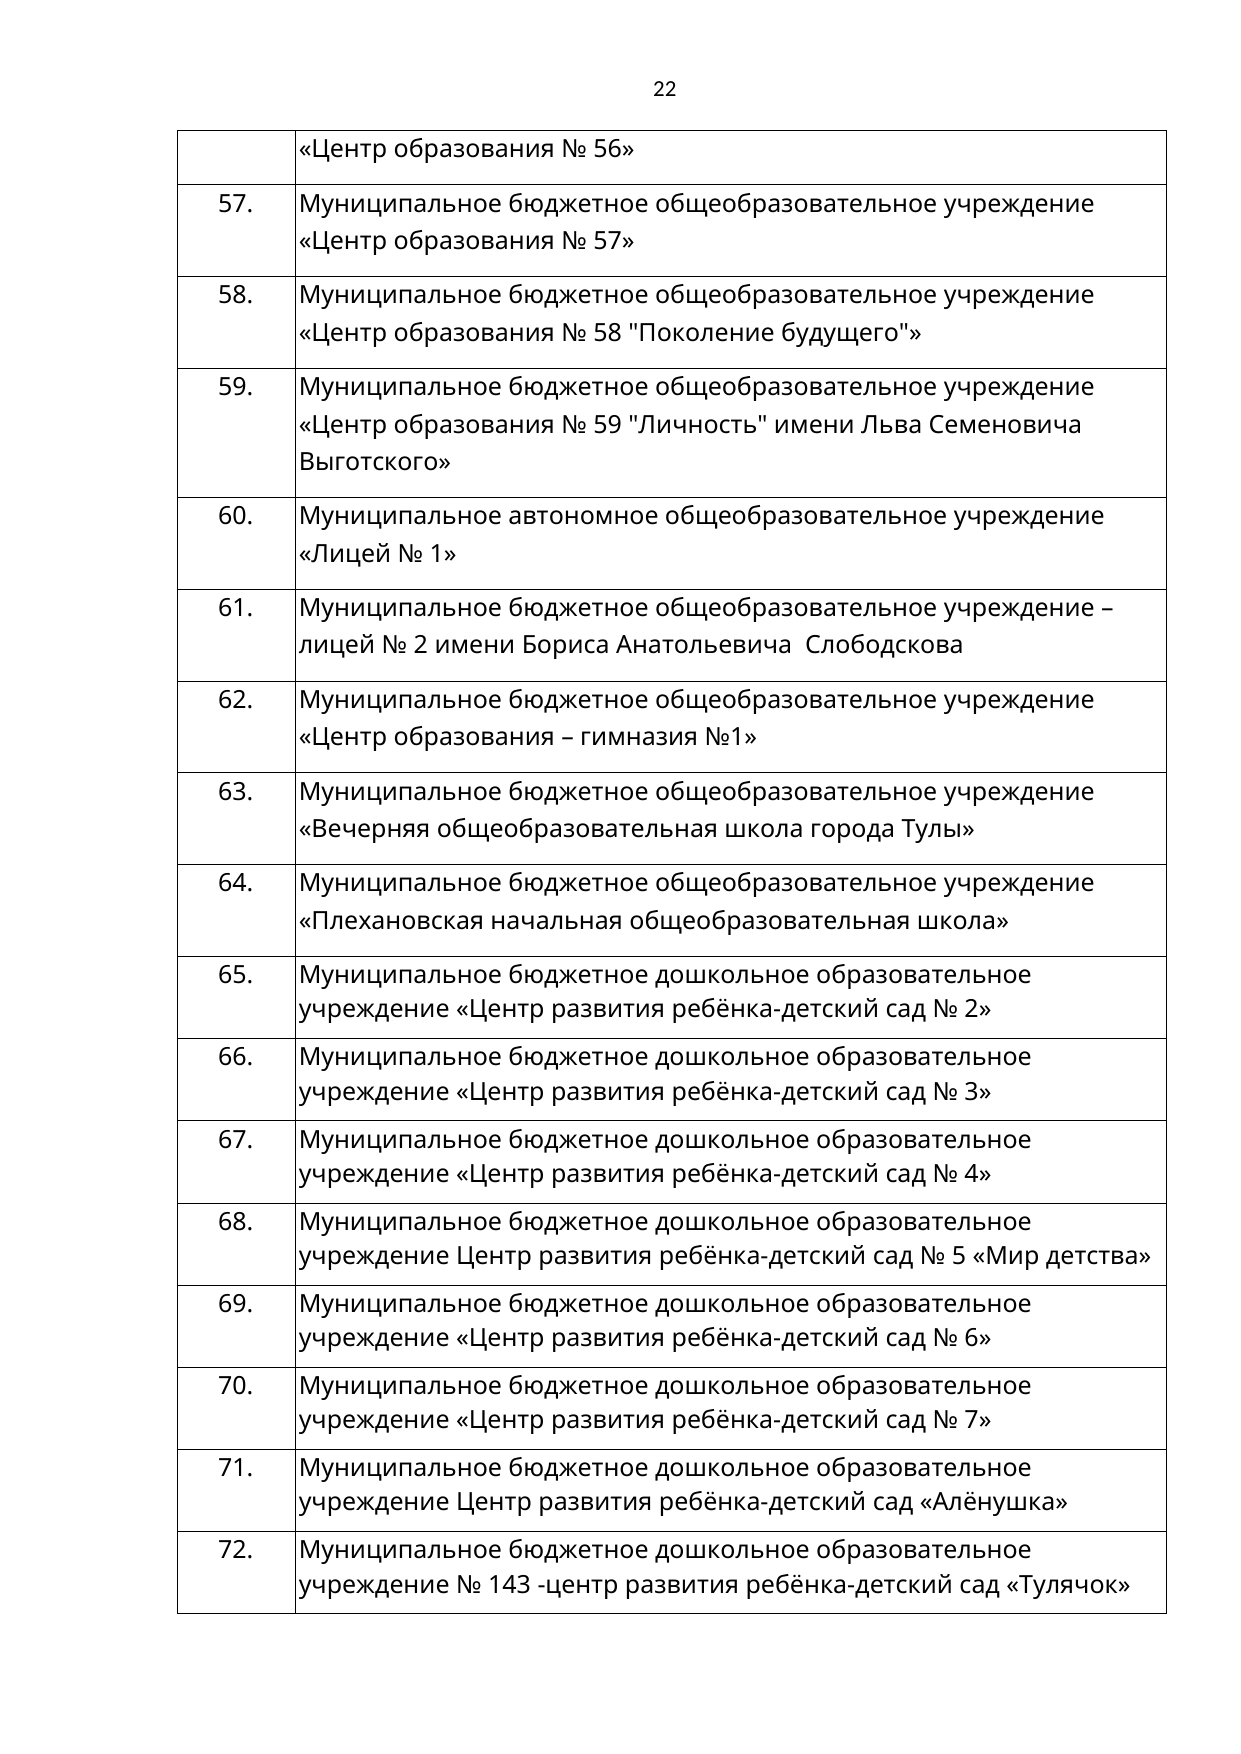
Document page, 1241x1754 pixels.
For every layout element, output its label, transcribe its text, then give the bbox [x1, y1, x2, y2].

table_cell Муниципальное бюджетное общеобразовательное учреждение «Вечерняя общеобразовательная школа города Тулы» [296, 773, 1166, 864]
table_cell Муниципальное бюджетное общеобразовательное учреждение «Центр образования № 59 "Личность" имени Льва Семеновича Выготского» [296, 369, 1166, 497]
table_cell Муниципальное бюджетное дошкольное образовательное учреждение «Центр развития ребёнка-детский сад № 4» [296, 1121, 1166, 1202]
table_cell [178, 1121, 295, 1202]
table_cell [178, 1286, 295, 1367]
table_cell Муниципальное бюджетное дошкольное образовательное учреждение «Центр развития ребёнка-детский сад № 3» [296, 1039, 1166, 1120]
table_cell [296, 131, 1166, 184]
table_cell [178, 369, 295, 497]
table_cell Муниципальное бюджетное дошкольное образовательное учреждение «Центр развития ребёнка-детский сад № 6» [296, 1286, 1166, 1367]
table_cell Муниципальное бюджетное дошкольное образовательное учреждение «Центр развития ребёнка-детский сад № 7» [296, 1368, 1166, 1449]
table_cell [178, 1204, 295, 1284]
table_cell [178, 773, 295, 864]
table_cell [178, 1532, 295, 1613]
table_cell [178, 1450, 295, 1531]
table_cell [178, 590, 295, 681]
table_cell [178, 185, 295, 276]
table_cell [178, 277, 295, 368]
table_cell [178, 131, 295, 184]
table_cell Муниципальное бюджетное общеобразовательное учреждение «Центр образования – гимназия №1» [296, 682, 1166, 772]
table_cell [178, 1368, 295, 1449]
table_cell Муниципальное бюджетное дошкольное образовательное учреждение «Центр развития ребёнка-детский сад № 2» [296, 957, 1166, 1038]
table_cell Муниципальное бюджетное общеобразовательное учреждение «Центр образования № 57» [296, 185, 1166, 276]
table_cell Муниципальное бюджетное дошкольное образовательное учреждение Центр развития ребёнка-детский сад «Алёнушка» [296, 1450, 1166, 1531]
table_cell [178, 957, 295, 1038]
table_cell Муниципальное бюджетное общеобразовательное учреждение «Плехановская начальная общеобразовательная школа» [296, 865, 1166, 956]
table_cell Муниципальное автономное общеобразовательное учреждение «Лицей № 1» [296, 498, 1166, 589]
table_cell Муниципальное бюджетное общеобразовательное учреждение «Центр образования № 58 "Поколение будущего"» [296, 277, 1166, 368]
table_cell [178, 865, 295, 956]
table_cell [178, 1039, 295, 1120]
table_cell Муниципальное бюджетное общеобразовательное учреждение – лицей № 2 имени Бориса Анатольевича Слободскова [296, 590, 1166, 681]
table_cell Муниципальное бюджетное дошкольное образовательное учреждение № 143 -центр развития ребёнка-детский сад «Тулячок» [296, 1532, 1166, 1613]
table_cell Муниципальное бюджетное дошкольное образовательное учреждение Центр развития ребёнка-детский сад № 5 «Мир детства» [296, 1204, 1166, 1284]
table_cell [178, 498, 295, 589]
table_cell [178, 682, 295, 772]
